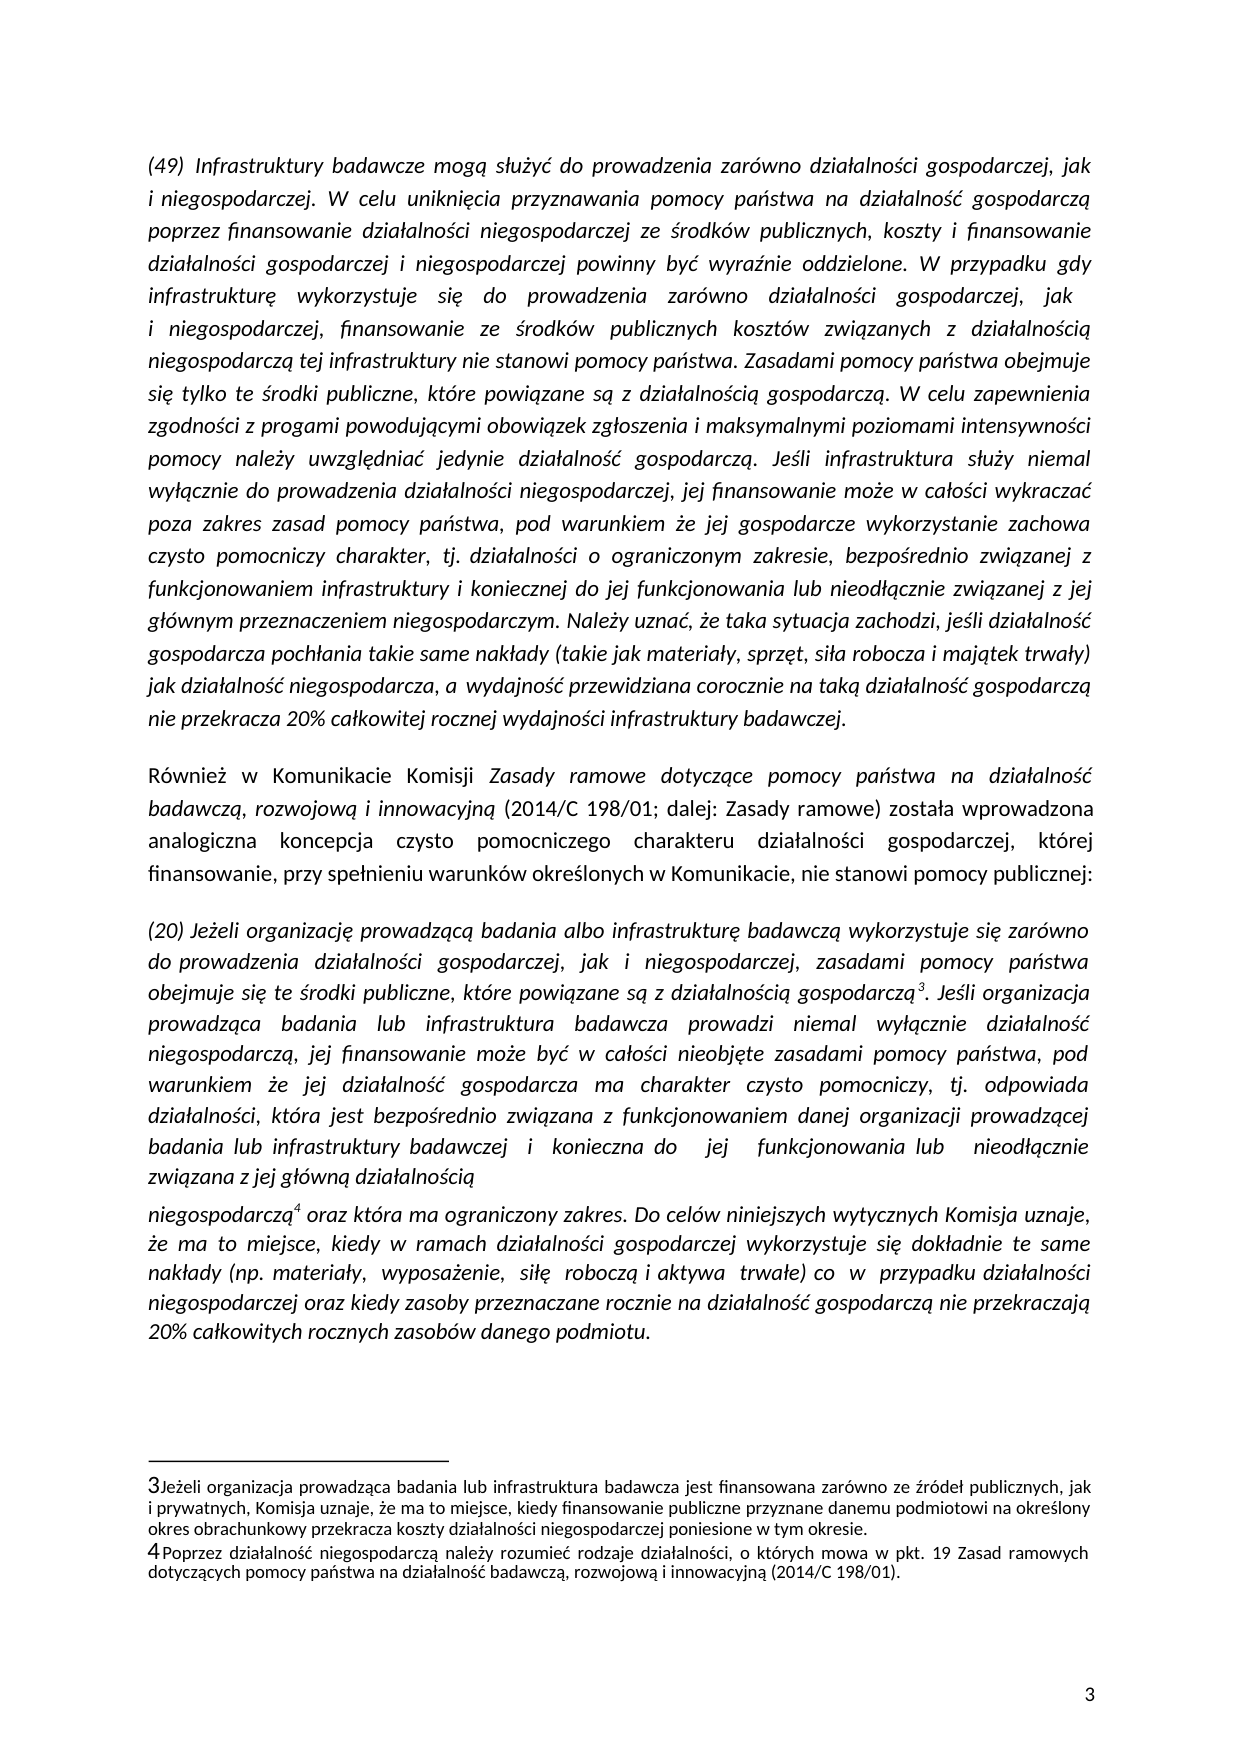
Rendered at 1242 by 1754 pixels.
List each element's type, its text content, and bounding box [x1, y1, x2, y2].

text Również w Komunikacie Komisji Zasady ramowe dotyczące pomocy państwa na działalność badawczą, rozwojową i innowacyjną (2014/C 198/01; dalej: Zasady ramowe) została wprowadzona analogiczna koncepcja czysto pomocniczego charakteru działalności gospodarczej, której finansowanie, przy spełnieniu warunków określonych w Komunikacie, nie stanowi pomocy publicznej: [148, 761, 1095, 887]
list Poprzez działalność niegospodarczą należy rozumieć rodzaje działalności, o których mowa w pkt. 19 Zasad ramowych dotyczących pomocy państwa na działalność badawczą, rozwojową i innowacyjną (2014/C 198/01). [147, 1539, 1091, 1583]
list Jeżeli organizacja prowadząca badania lub infrastruktura badawcza jest finansowana zarówno ze źródeł publicznych, jak i prywatnych, Komisja uznaje, że ma to miejsce, kiedy finansowanie publiczne przyznane danemu podmiotowi na określony okres obrachunkowy przekracza koszty działalności niegospodarczej poniesione w tym okresie. [147, 1472, 1093, 1539]
list Jeżeli organizację prowadzącą badania albo infrastrukturę badawczą wykorzystuje się zarówno do prowadzenia działalności gospodarczej, jak i niegospodarczej, zasadami pomocy państwa obejmuje się te środki publiczne, które powiązane są z działalnością gospodarczą3. Jeśli organizacja prowadząca badania lub infrastruktura badawcza prowadzi niemal wyłącznie działalność niegospodarczą, jej finansowanie może być w całości nieobjęte zasadami pomocy państwa, pod warunkiem że jej działalność gospodarcza ma charakter czysto pomocniczy, tj. odpowiada działalności, która jest bezpośrednio związana z funkcjonowaniem danej organizacji prowadzącej badania lub infrastruktury badawczej i konieczna do jej funkcjonowania lub nieodłącznie związana z jej główną działalnością [147, 917, 1093, 1191]
list Infrastruktury badawcze mogą służyć do prowadzenia zarówno działalności gospodarczej, jak i niegospodarczej. W celu uniknięcia przyznawania pomocy państwa na działalność gospodarczą poprzez finansowanie działalności niegospodarczej ze środków publicznych, koszty i finansowanie działalności gospodarczej i niegospodarczej powinny być wyraźnie oddzielone. W przypadku gdy infrastrukturę wykorzystuje się do prowadzenia zarówno działalności gospodarczej, jak i niegospodarczej, finansowanie ze środków publicznych kosztów związanych z działalnością niegospodarczą tej infrastruktury nie stanowi pomocy państwa. Zasadami pomocy państwa obejmuje się tylko te środki publiczne, które powiązane są z działalnością gospodarczą. W celu zapewnienia zgodności z progami powodującymi obowiązek zgłoszenia i maksymalnymi poziomami intensywności pomocy należy uwzględniać jedynie działalność gospodarczą. Jeśli infrastruktura służy niemal wyłącznie do prowadzenia działalności niegospodarczej, jej finansowanie może w całości wykraczać poza zakres zasad pomocy państwa, pod warunkiem że jej gospodarcze wykorzystanie zachowa czysto pomocniczy charakter, tj. działalności o ograniczonym zakresie, bezpośrednio związanej z funkcjonowaniem infrastruktury i koniecznej do jej funkcjonowania lub nieodłącznie związanej z jej głównym przeznaczeniem niegospodarczym. Należy uznać, że taka sytuacja zachodzi, jeśli działalność gospodarcza pochłania takie same nakłady (takie jak materiały, sprzęt, siła robocza i majątek trwały) jak działalność niegospodarcza, a wydajność przewidziana corocznie na taką działalność gospodarczą nie przekracza 20% całkowitej rocznej wydajności infrastruktury badawczej. [147, 151, 1095, 732]
text niegospodarczą4 oraz która ma ograniczony zakres. Do celów niniejszych wytycznych Komisja uznaje, że ma to miejsce, kiedy w ramach działalności gospodarczej wykorzystuje się dokładnie te same nakłady (np. materiały, wyposażenie, siłę roboczą i aktywa trwałe) co w przypadku działalności niegospodarczej oraz kiedy zasoby przeznaczane rocznie na działalność gospodarczą nie przekraczają 20% całkowitych rocznych zasobów danego podmiotu. [148, 1200, 1095, 1345]
